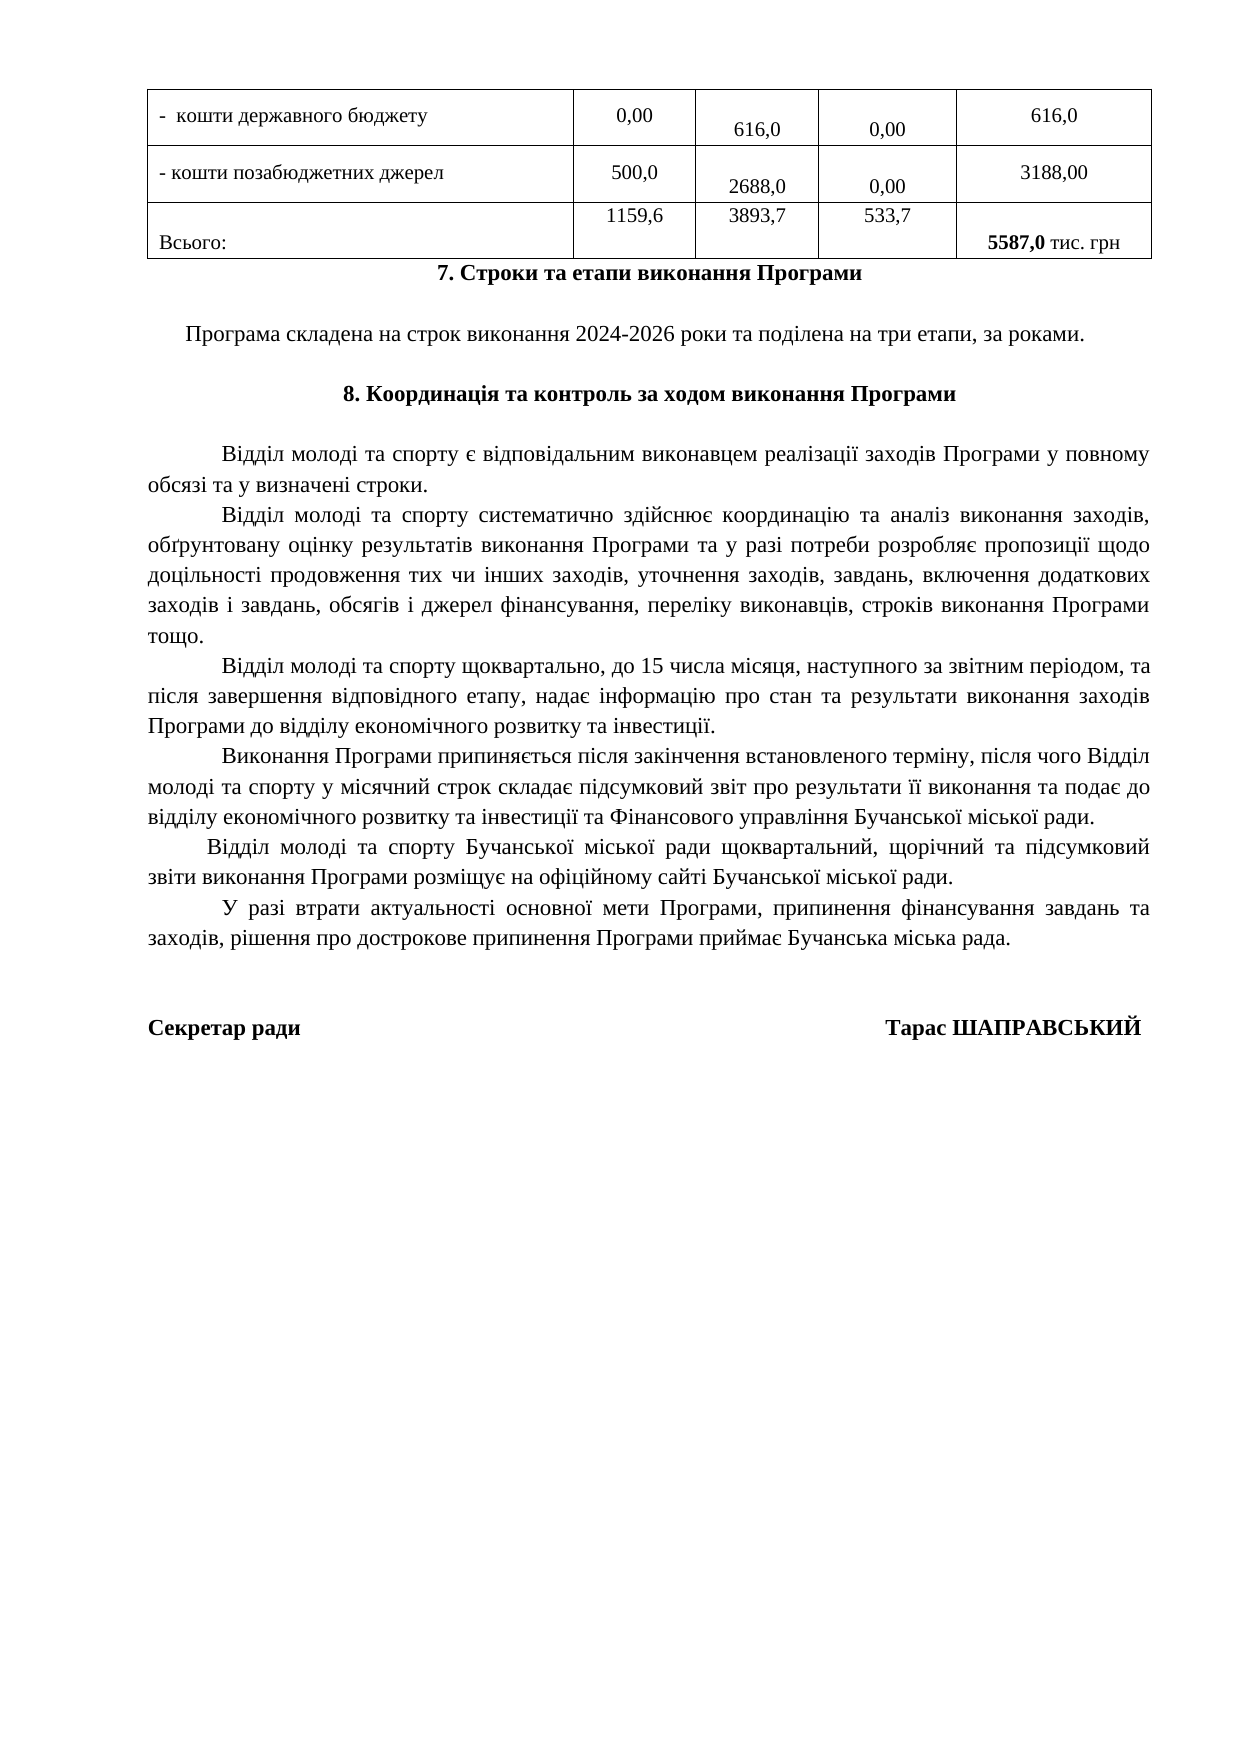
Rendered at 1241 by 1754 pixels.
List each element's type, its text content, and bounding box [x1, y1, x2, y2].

text 7. Строки та етапи виконання Програми [148, 259, 1152, 286]
text Відділ молоді та спорту щоквартально, до 15 числа місяця, наступного за звітним періодом, та після завершення відповідного етапу, надає інформацію про стан та результати виконання заходів Програми до відділу економічного розвитку та інвестиції. [148, 652, 1152, 739]
text У разі втрати актуальності основної мети Програми, припинення фінансування завдань та заходів, рішення про дострокове припинення Програми приймає Бучанська міська рада. [148, 894, 1152, 950]
table_cell 5587,0 тис. грн [957, 203, 1151, 258]
text Відділ молоді та спорту є відповідальним виконавцем реалізації заходів Програми у повному обсязі та у визначені строки. [148, 441, 1152, 497]
table_cell 0,00 [574, 90, 695, 145]
text Відділ молоді та спорту систематично здійснює координацію та аналіз виконання заходів, обґрунтовану оцінку результатів виконання Програми та у разі потреби розробляє пропозиції щодо доцільності продовження тих чи інших заходів, уточнення заходів, завдань, включення додаткових заходів і завдань, обсягів і джерел фінансування, переліку виконавців, строків виконання Програми тощо. [148, 501, 1152, 648]
table_cell 3188,00 [957, 146, 1151, 202]
table_cell 500,0 [574, 146, 695, 202]
text Програма складена на строк виконання 2024-2026 роки та поділена на три етапи, за роками. [185, 320, 1152, 346]
table_cell 616,0 [696, 90, 818, 145]
table_cell 1159,6 [574, 203, 695, 258]
text Виконання Програми припиняється після закінчення встановленого терміну, після чого Відділ молоді та спорту у місячний строк складає підсумковий звіт про результати її виконання та подає до відділу економічного розвитку та інвестиції та Фінансового управління Бучанської міської ради. [148, 743, 1152, 829]
table_cell - кошти позабюджетних джерел [148, 146, 573, 202]
table_cell - кошти державного бюджету [148, 90, 573, 145]
table_cell 2688,0 [696, 146, 818, 202]
table_cell 0,00 [819, 90, 956, 145]
table_cell 616,0 [957, 90, 1151, 145]
table_cell 0,00 [819, 146, 956, 202]
text Відділ молоді та спорту Бучанської міської ради щоквартальний, щорічний та підсумковий звіти виконання Програми розміщує на офіційному сайті Бучанської міської ради. [148, 833, 1152, 890]
table_cell Всього: [148, 203, 573, 258]
table_cell 3893,7 [696, 203, 818, 258]
text Секретар ради Тарас ШАПРАВСЬКИЙ [148, 1014, 1152, 1041]
text 8. Координація та контроль за ходом виконання Програми [148, 380, 1152, 406]
table_cell 533,7 [819, 203, 956, 258]
